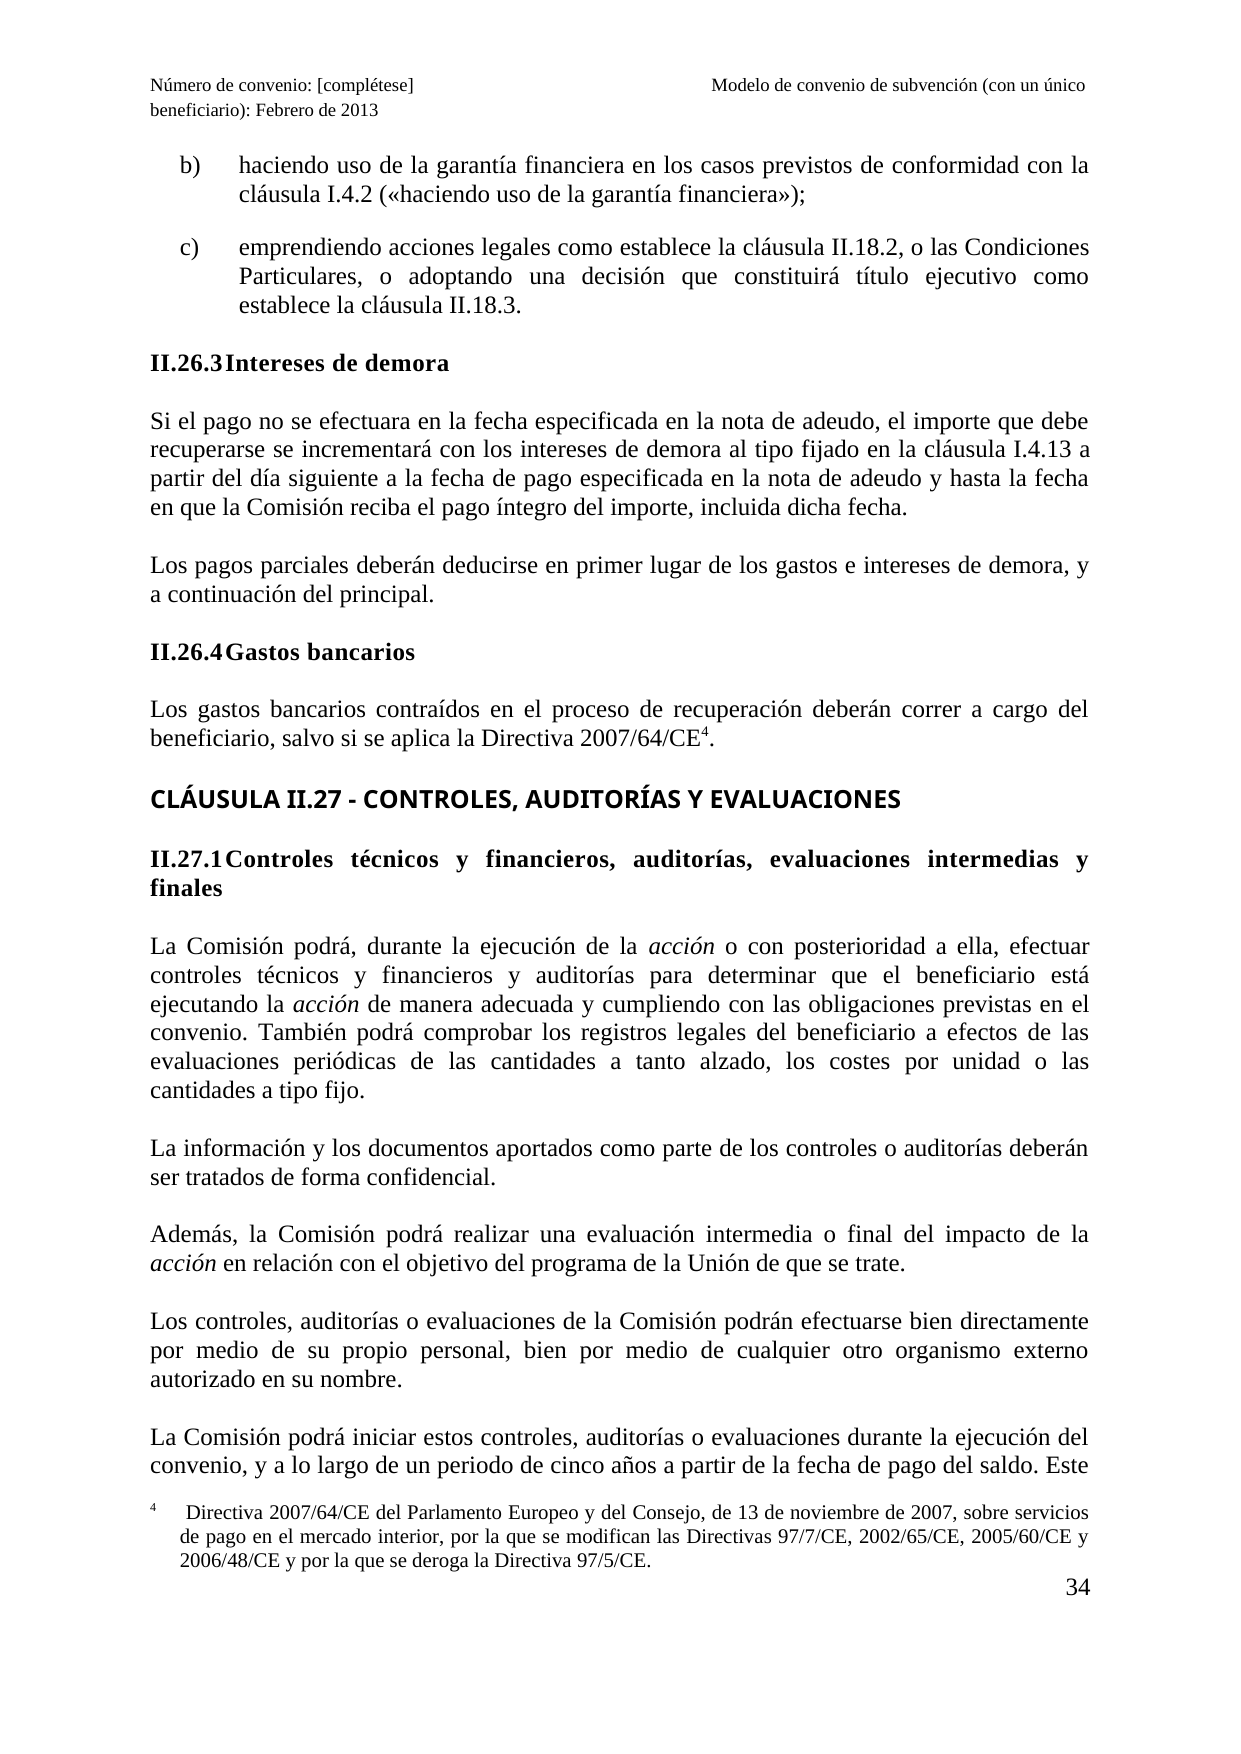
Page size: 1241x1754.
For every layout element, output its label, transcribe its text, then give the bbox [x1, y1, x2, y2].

text La Comisión podrá, durante la ejecución de la acción o con posterioridad a ella, efectuar controles técnicos y financieros y auditorías para determinar que el beneficiario está ejecutando la acción de manera adecuada y cumpliendo con las obligaciones previstas en el convenio. También podrá comprobar los registros legales del beneficiario a efectos de las evaluaciones periódicas de las cantidades a tanto alzado, los costes por unidad o las cantidades a tipo fijo. [150, 931, 1090, 1104]
subtitle II.26.3 Intereses de demora [150, 348, 1090, 377]
text Además, la Comisión podrá realizar una evaluación intermedia o final del impacto de la acción en relación con el objetivo del programa de la Unión de que se trate. [150, 1219, 1090, 1277]
text Los controles, auditorías o evaluaciones de la Comisión podrán efectuarse bien directamente por medio de su propio personal, bien por medio de cualquier otro organismo externo autorizado en su nombre. [150, 1306, 1090, 1392]
subtitle II.27.1 Controles técnicos y financieros, auditorías, evaluaciones intermedias y finales [150, 844, 1090, 902]
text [150, 1422, 1090, 1479]
list haciendo uso de la garantía financiera en los casos previstos de conformidad con la cláusula I.4.2 («haciendo uso de la garantía financiera»); [179, 150, 1090, 207]
text Los pagos parciales deberán deducirse en primer lugar de los gastos e intereses de demora, y a continuación del principal. [150, 550, 1090, 607]
subtitle II.26.4 Gastos bancarios [150, 637, 1090, 665]
subtitle CLÁUSULA II.27 - CONTROLES, AUDITORÍAS Y EVALUACIONES [150, 781, 1090, 815]
text Si el pago no se efectuara en la fecha especificada en la nota de adeudo, el importe que debe recuperarse se incrementará con los intereses de demora al tipo fijado en la cláusula I.4.13 a partir del día siguiente a la fecha de pago especificada en la nota de adeudo y hasta la fecha en que la Comisión reciba el pago íntegro del importe, incluida dicha fecha. [150, 406, 1090, 521]
text La información y los documentos aportados como parte de los controles o auditorías deberán ser tratados de forma confidencial. [150, 1133, 1090, 1190]
list emprendiendo acciones legales como establece la cláusula II.18.2, o las Condiciones Particulares, o adoptando una decisión que constituirá título ejecutivo como establece la cláusula II.18.3. [179, 232, 1090, 319]
text Los gastos bancarios contraídos en el proceso de recuperación deberán correr a cargo del beneficiario, salvo si se aplica la Directiva 2007/64/CE. [150, 694, 1090, 752]
